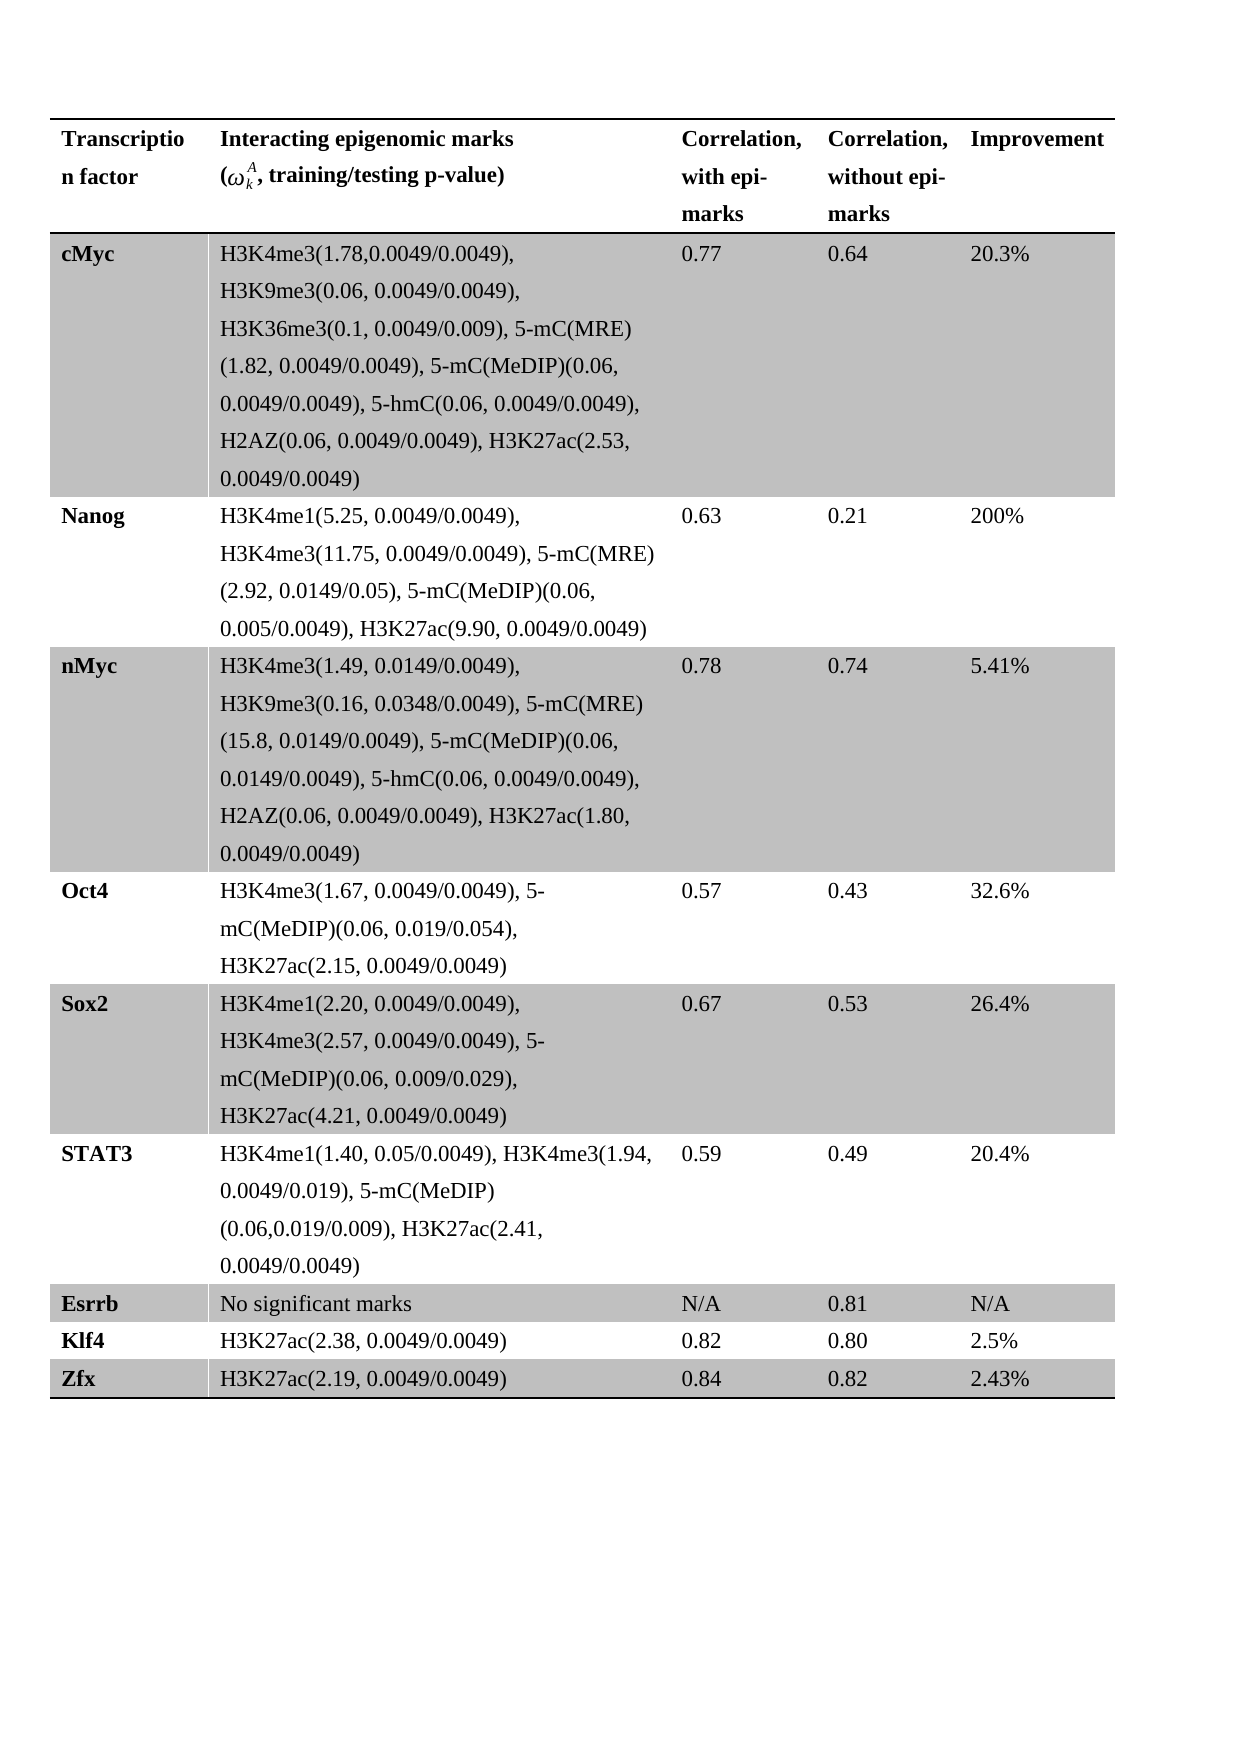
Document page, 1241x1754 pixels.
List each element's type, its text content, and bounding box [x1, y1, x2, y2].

table_cell 0.43 [816, 872, 959, 984]
table_cell cMyc [50, 234, 208, 497]
table_header Improvement [959, 120, 1115, 232]
table_cell 0.21 [816, 497, 959, 647]
table_header Correlation, without epi-marks [816, 120, 959, 232]
table_cell Nanog [50, 497, 208, 647]
table_cell Zfx [50, 1359, 208, 1397]
table_cell 0.64 [816, 234, 959, 497]
table_cell N/A [959, 1284, 1115, 1322]
table_cell 26.4% [959, 984, 1115, 1134]
table_cell H3K27ac(2.38, 0.0049/0.0049) [209, 1322, 670, 1359]
table_cell 0.80 [816, 1322, 959, 1359]
table_cell H3K27ac(2.19, 0.0049/0.0049) [209, 1359, 670, 1397]
table_cell 0.53 [816, 984, 959, 1134]
table_cell H3K4me1(2.20, 0.0049/0.0049), H3K4me3(2.57, 0.0049/0.0049), 5-mC(MeDIP)(0.06, 0.009/0.029), H3K27ac(4.21, 0.0049/0.0049) [209, 984, 670, 1134]
table_cell H3K4me1(5.25, 0.0049/0.0049), H3K4me3(11.75, 0.0049/0.0049), 5-mC(MRE)(2.92, 0.0149/0.05), 5-mC(MeDIP)(0.06, 0.005/0.0049), H3K27ac(9.90, 0.0049/0.0049) [209, 497, 670, 647]
table_cell 32.6% [959, 872, 1115, 984]
table_cell Sox2 [50, 984, 208, 1134]
table_cell 0.63 [670, 497, 816, 647]
table_cell Oct4 [50, 872, 208, 984]
table_cell 0.77 [670, 234, 816, 497]
table_cell H3K4me3(1.78,0.0049/0.0049), H3K9me3(0.06, 0.0049/0.0049), H3K36me3(0.1, 0.0049/0.009), 5-mC(MRE)(1.82, 0.0049/0.0049), 5-mC(MeDIP)(0.06, 0.0049/0.0049), 5-hmC(0.06, 0.0049/0.0049), H2AZ(0.06, 0.0049/0.0049), H3K27ac(2.53, 0.0049/0.0049) [209, 234, 670, 497]
table_cell Klf4 [50, 1322, 208, 1359]
table_cell STAT3 [50, 1134, 208, 1284]
table_cell 2.5% [959, 1322, 1115, 1359]
table_cell N/A [670, 1284, 816, 1322]
table_cell No significant marks [209, 1284, 670, 1322]
table_cell 0.59 [670, 1134, 816, 1284]
table_cell 20.3% [959, 234, 1115, 497]
table_header Interacting epigenomic marks (, training/testing p-value) [209, 120, 670, 232]
table_cell 0.49 [816, 1134, 959, 1284]
table_cell 2.43% [959, 1359, 1115, 1397]
table_cell H3K4me3(1.67, 0.0049/0.0049), 5-mC(MeDIP)(0.06, 0.019/0.054), H3K27ac(2.15, 0.0049/0.0049) [209, 872, 670, 984]
table_cell nMyc [50, 647, 208, 872]
table_cell 0.67 [670, 984, 816, 1134]
table_cell 20.4% [959, 1134, 1115, 1284]
table_cell 0.84 [670, 1359, 816, 1397]
table_cell 0.82 [816, 1359, 959, 1397]
table_cell 200% [959, 497, 1115, 647]
table_cell 0.78 [670, 647, 816, 872]
table_cell H3K4me1(1.40, 0.05/0.0049), H3K4me3(1.94, 0.0049/0.019), 5-mC(MeDIP)(0.06,0.019/0.009), H3K27ac(2.41, 0.0049/0.0049) [209, 1134, 670, 1284]
table_header Transcription factor [50, 120, 208, 232]
table_cell 0.74 [816, 647, 959, 872]
table_cell 0.57 [670, 872, 816, 984]
table_header Correlation, with epi- marks [670, 120, 816, 232]
table_cell 0.81 [816, 1284, 959, 1322]
table_cell 5.41% [959, 647, 1115, 872]
table_cell 0.82 [670, 1322, 816, 1359]
table_cell Esrrb [50, 1284, 208, 1322]
table_cell H3K4me3(1.49, 0.0149/0.0049), H3K9me3(0.16, 0.0348/0.0049), 5-mC(MRE)(15.8, 0.0149/0.0049), 5-mC(MeDIP)(0.06, 0.0149/0.0049), 5-hmC(0.06, 0.0049/0.0049), H2AZ(0.06, 0.0049/0.0049), H3K27ac(1.80, 0.0049/0.0049) [209, 647, 670, 872]
